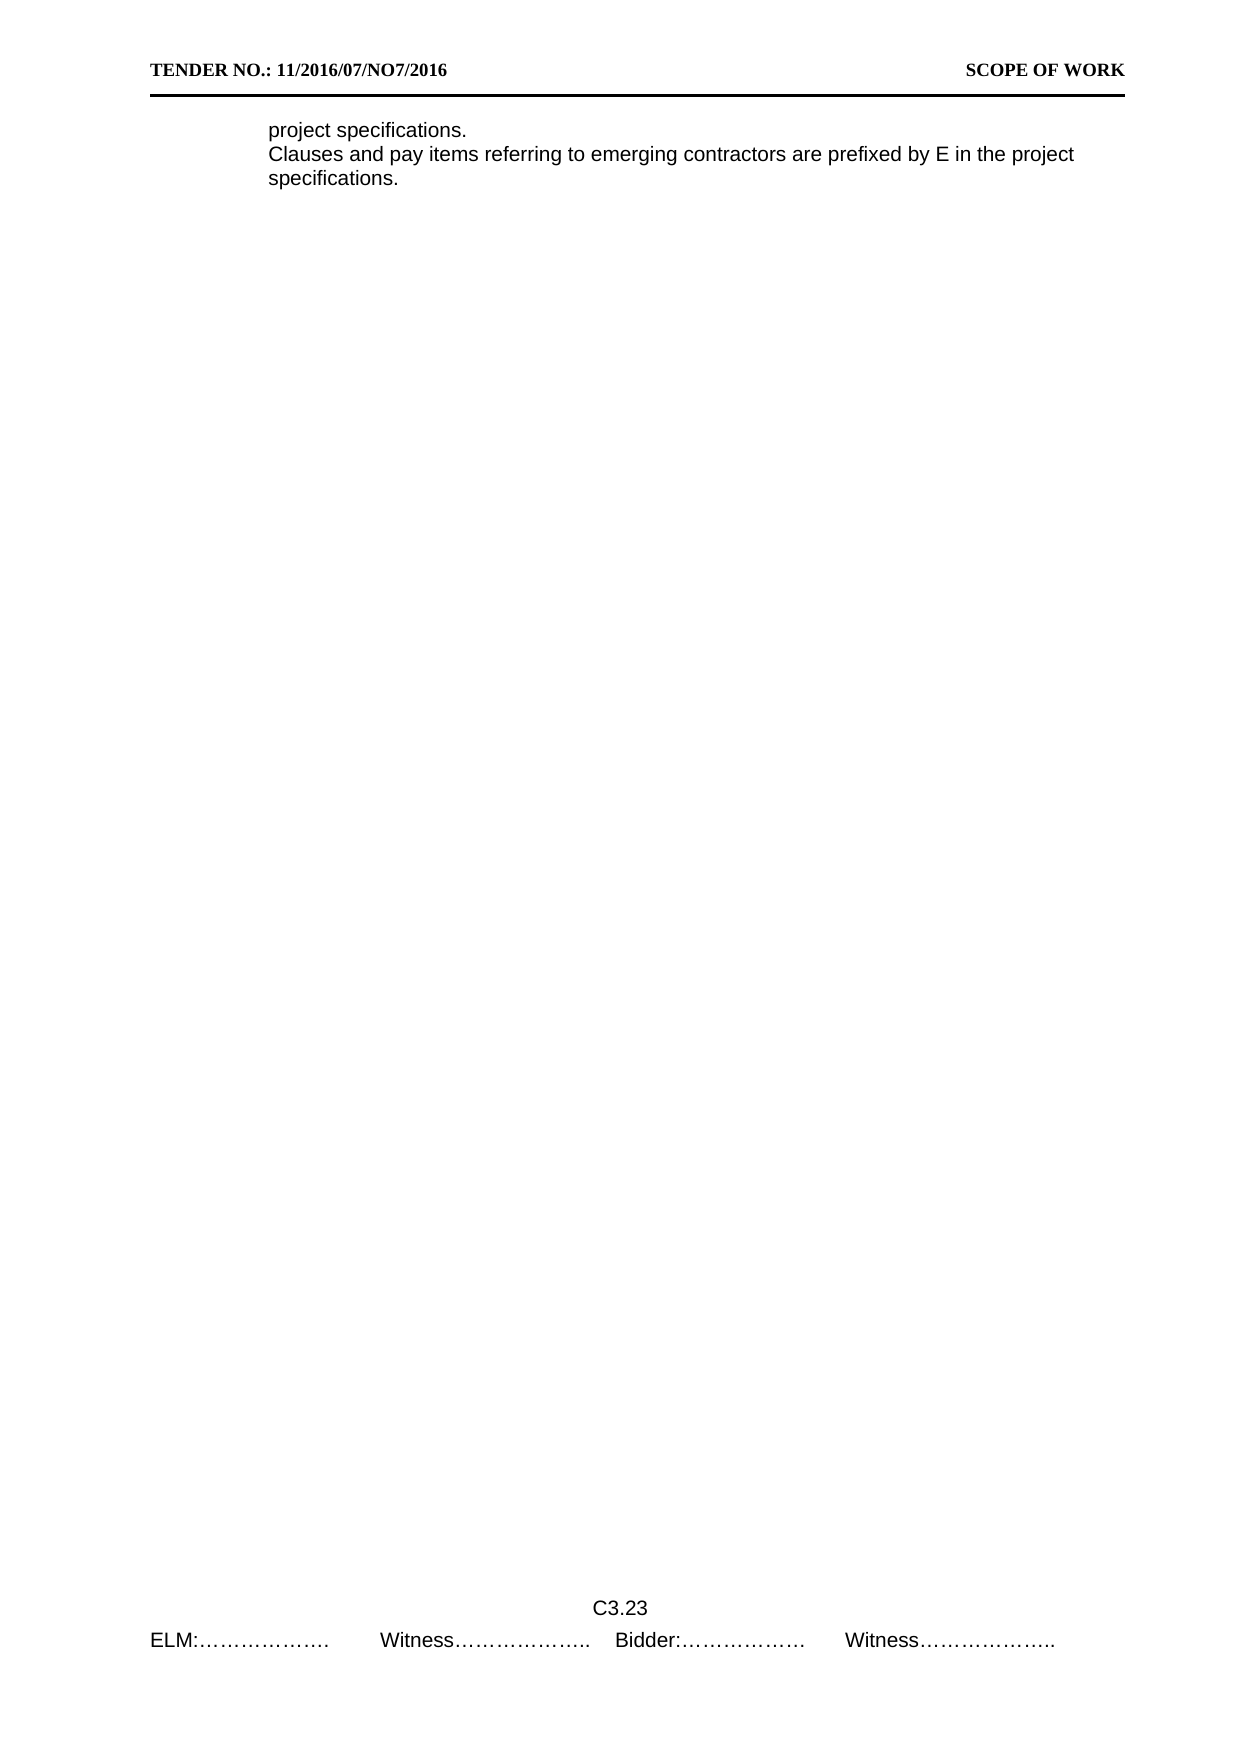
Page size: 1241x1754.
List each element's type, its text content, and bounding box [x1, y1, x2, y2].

text Clauses and pay items referring to emerging contractors are prefixed by E in the project specifications. [150, 142, 1090, 190]
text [150, 118, 1090, 142]
